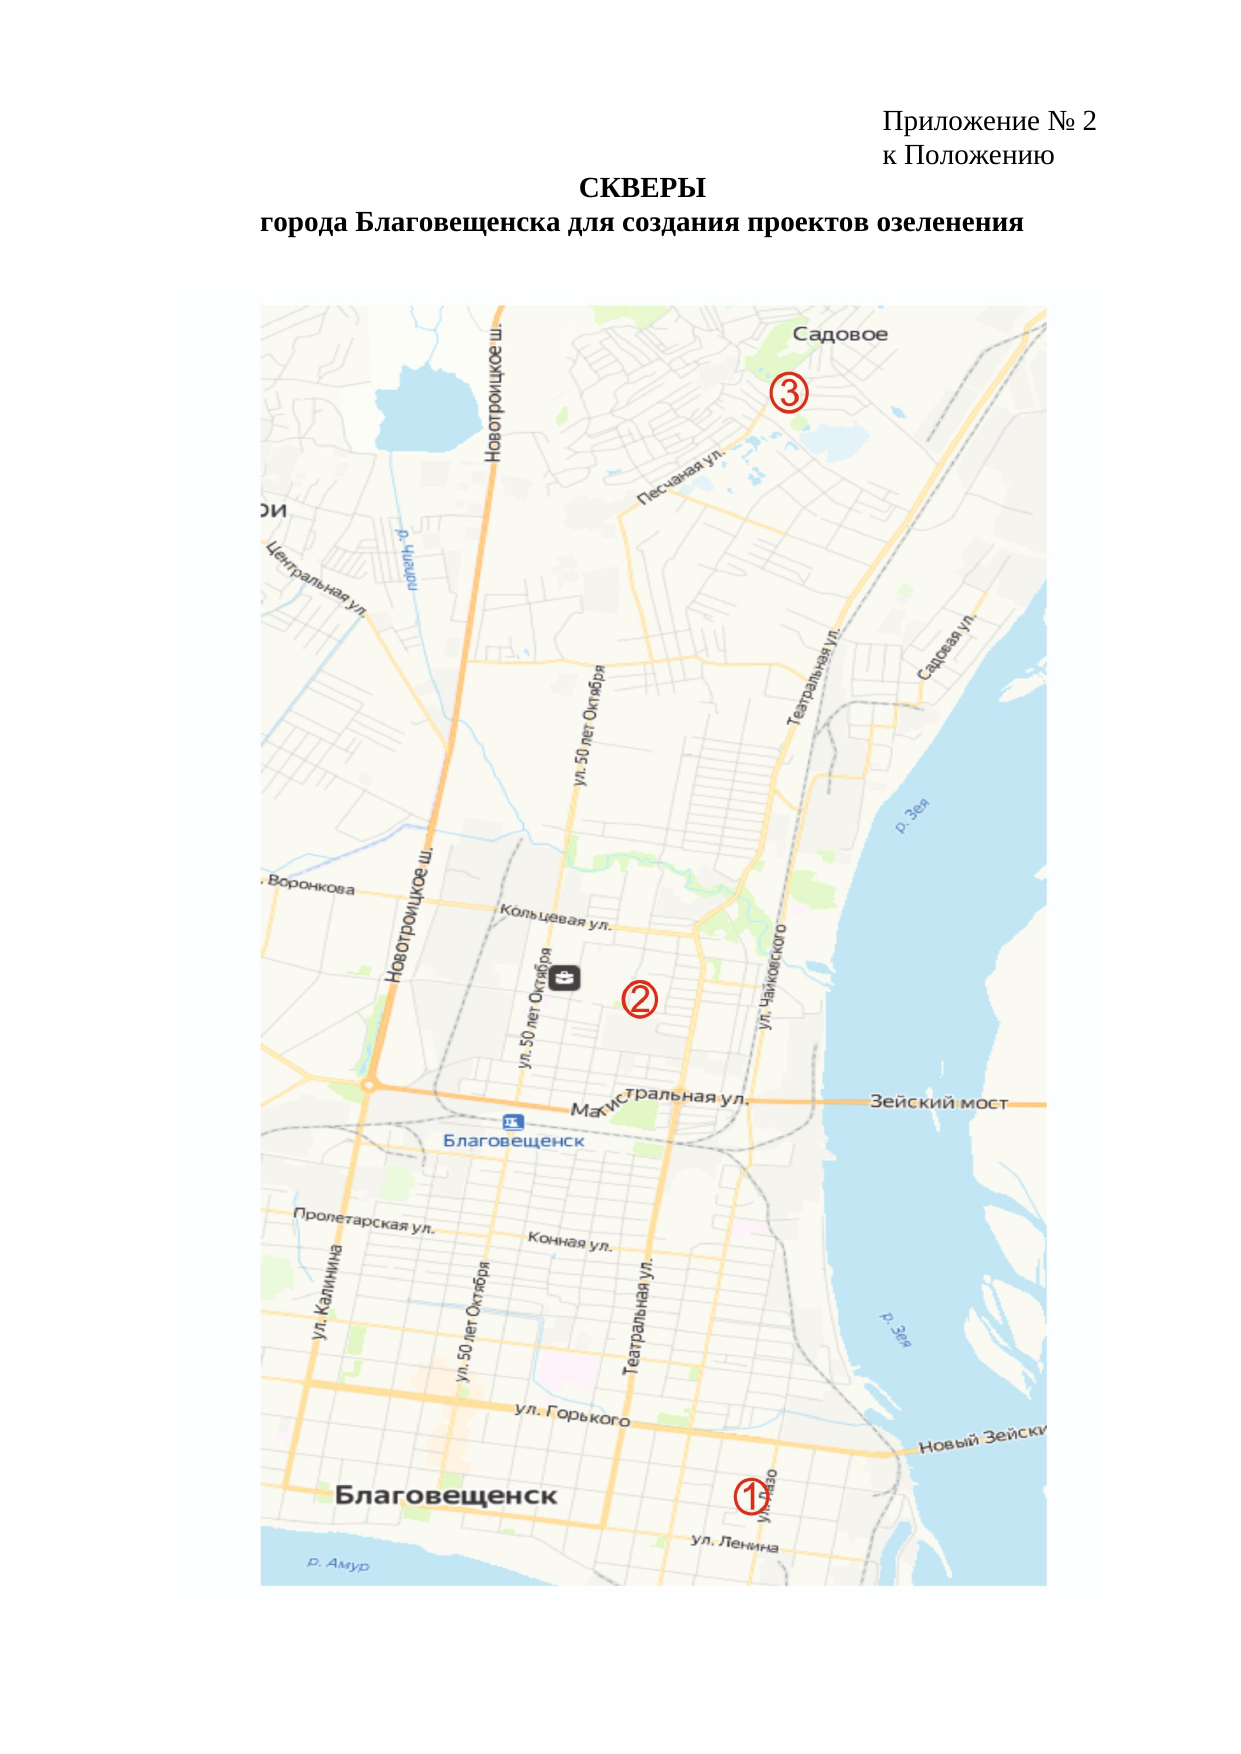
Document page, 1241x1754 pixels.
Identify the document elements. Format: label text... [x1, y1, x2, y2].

picture [175, 290, 1109, 1608]
text СКВЕРЫ [133, 171, 1152, 204]
table_header Приложение № 2 к Положению [871, 104, 1135, 171]
text города Благовещенска для создания проектов озеленения [133, 204, 1152, 238]
